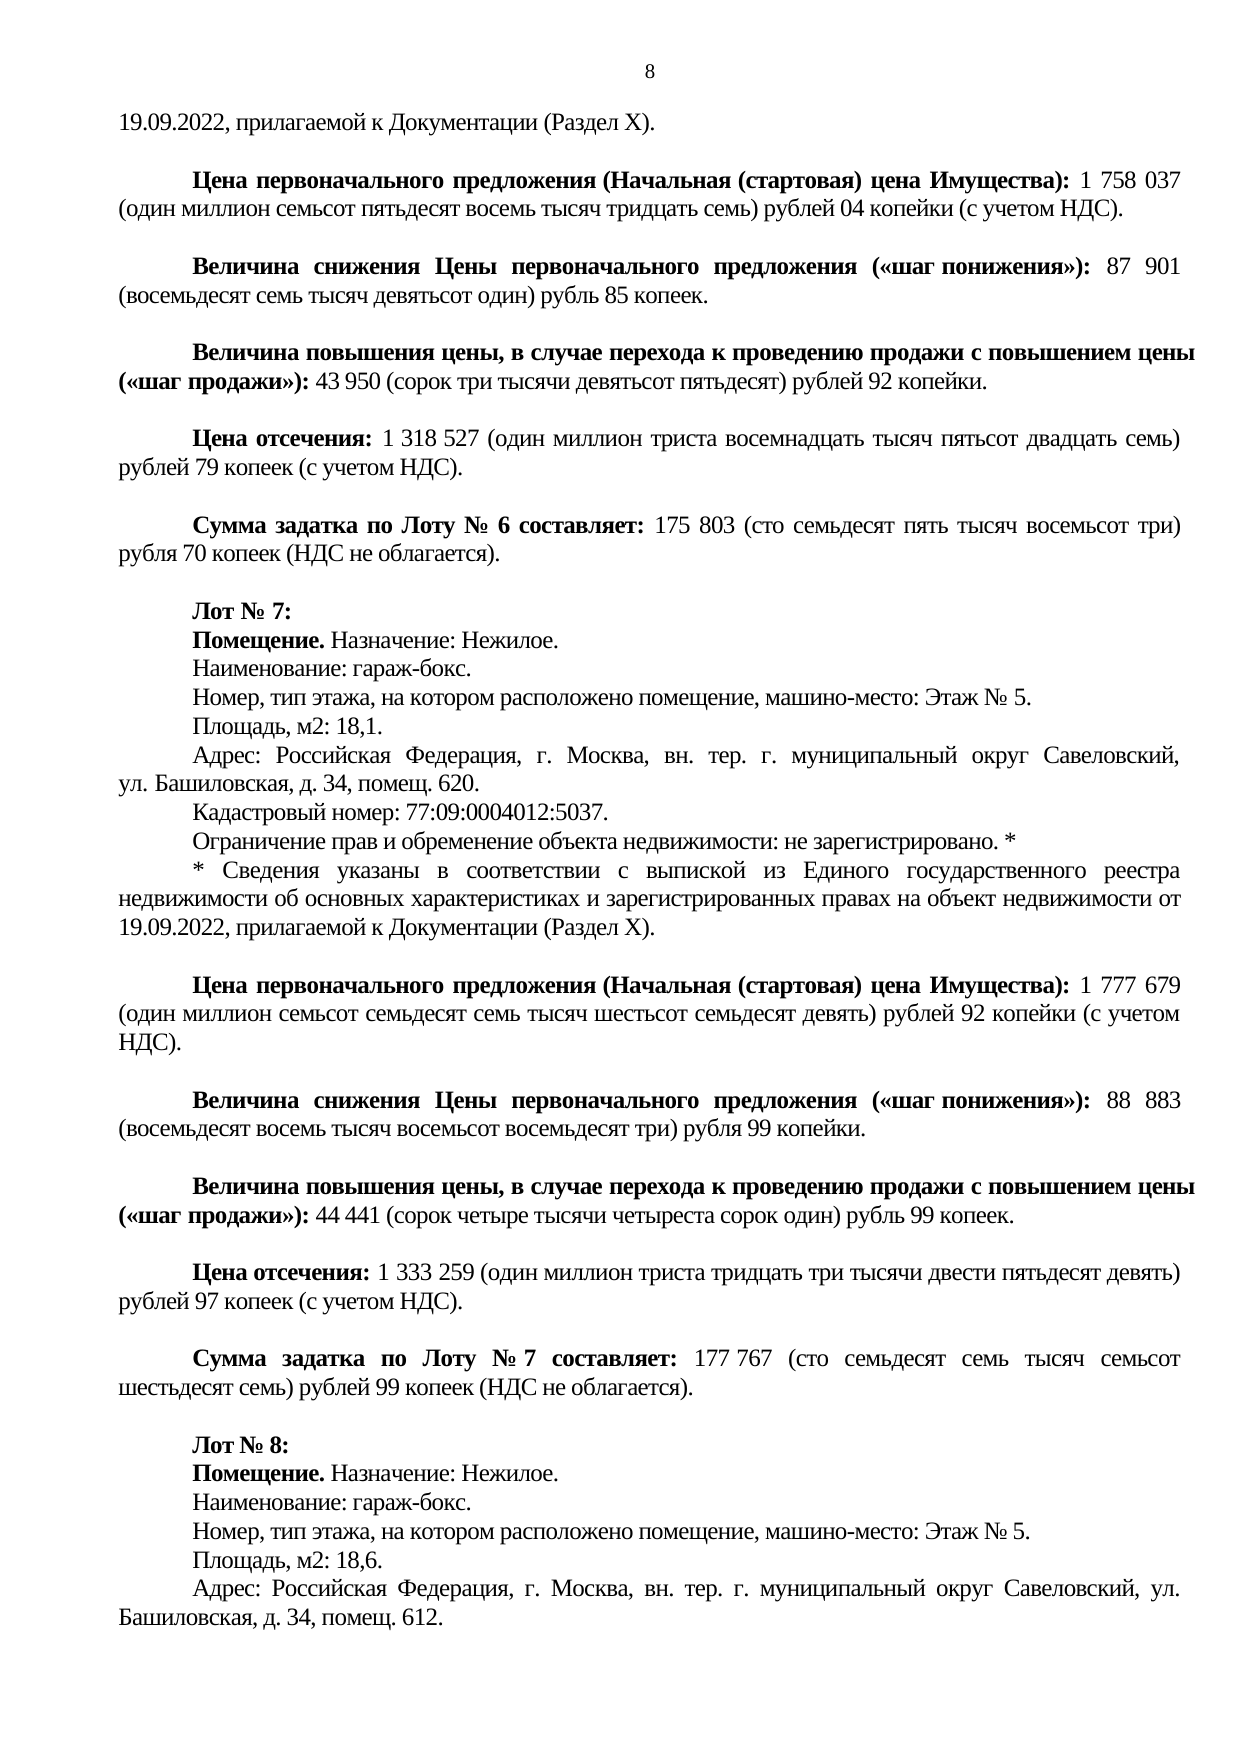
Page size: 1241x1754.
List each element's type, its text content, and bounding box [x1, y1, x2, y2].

text Наименование: гараж-бокс. [118, 1487, 1181, 1516]
text Лот № 8: [118, 1430, 1181, 1458]
text Помещение. Назначение: Нежилое. [118, 625, 1181, 653]
text Номер, тип этажа, на котором расположено помещение, машино-место: Этаж № 5. [118, 682, 1181, 711]
text Помещение. Назначение: Нежилое. [118, 1458, 1181, 1487]
text Кадастровый номер: 77:09:0004012:5037. [118, 797, 1181, 826]
text Адрес: Российская Федерация, г. Москва, вн. тер. г. муниципальный округ Савеловский, ул. Башиловская, д. 34, помещ. 620. [118, 740, 1181, 797]
text Цена отсечения: 1 318 527 (один миллион триста восемнадцать тысяч пятьсот двадцать семь) рублей 79 копеек (с учетом НДС). [118, 423, 1181, 481]
text Площадь, м2: 18,1. [118, 711, 1181, 740]
text Адрес: Российская Федерация, г. Москва, вн. тер. г. муниципальный округ Савеловский, ул. Башиловская, д. 34, помещ. 612. [118, 1573, 1181, 1631]
text Цена отсечения: 1 333 259 (один миллион триста тридцать три тысячи двести пятьдесят девять) рублей 97 копеек (с учетом НДС). [118, 1257, 1181, 1315]
text Величина снижения Цены первоначального предложения («шаг понижения»): 87 901 (восемьдесят семь тысяч девятьсот один) рубль 85 копеек. [118, 251, 1181, 308]
text Цена первоначального предложения (Начальная (стартовая) цена Имущества): 1 777 679 (один миллион семьсот семьдесят семь тысяч шестьсот семьдесят девять) рублей 92 копейки (с учетом НДС). [118, 970, 1181, 1056]
text Величина повышения цены, в случае перехода к проведению продажи с повышением цены («шаг продажи»): 44 441 (сорок четыре тысячи четыреста сорок один) рубль 99 копеек. [118, 1171, 1196, 1228]
text Площадь, м2: 18,6. [118, 1545, 1181, 1573]
text Величина повышения цены, в случае перехода к проведению продажи с повышением цены («шаг продажи»): 43 950 (сорок три тысячи девятьсот пятьдесят) рублей 92 копейки. [118, 337, 1196, 395]
text Сумма задатка по Лоту № 7 составляет: 177 767 (сто семьдесят семь тысяч семьсот шестьдесят семь) рублей 99 копеек (НДС не облагается). [118, 1343, 1181, 1401]
text Лот № 7: [118, 596, 1181, 625]
text Сумма задатка по Лоту № 6 составляет: 175 803 (сто семьдесят пять тысяч восемьсот три) рубля 70 копеек (НДС не облагается). [118, 510, 1181, 567]
text Величина снижения Цены первоначального предложения («шаг понижения»): 88 883 (восемьдесят восемь тысяч восемьсот восемьдесят три) рубля 99 копейки. [118, 1085, 1181, 1142]
text Цена первоначального предложения (Начальная (стартовая) цена Имущества): 1 758 037 (один миллион семьсот пятьдесят восемь тысяч тридцать семь) рублей 04 копейки (с учетом НДС). [118, 165, 1181, 222]
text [118, 107, 1181, 136]
text Номер, тип этажа, на котором расположено помещение, машино-место: Этаж № 5. [118, 1516, 1181, 1545]
text Ограничение прав и обременение объекта недвижимости: не зарегистрировано. * [118, 826, 1181, 855]
text Наименование: гараж-бокс. [118, 653, 1181, 682]
